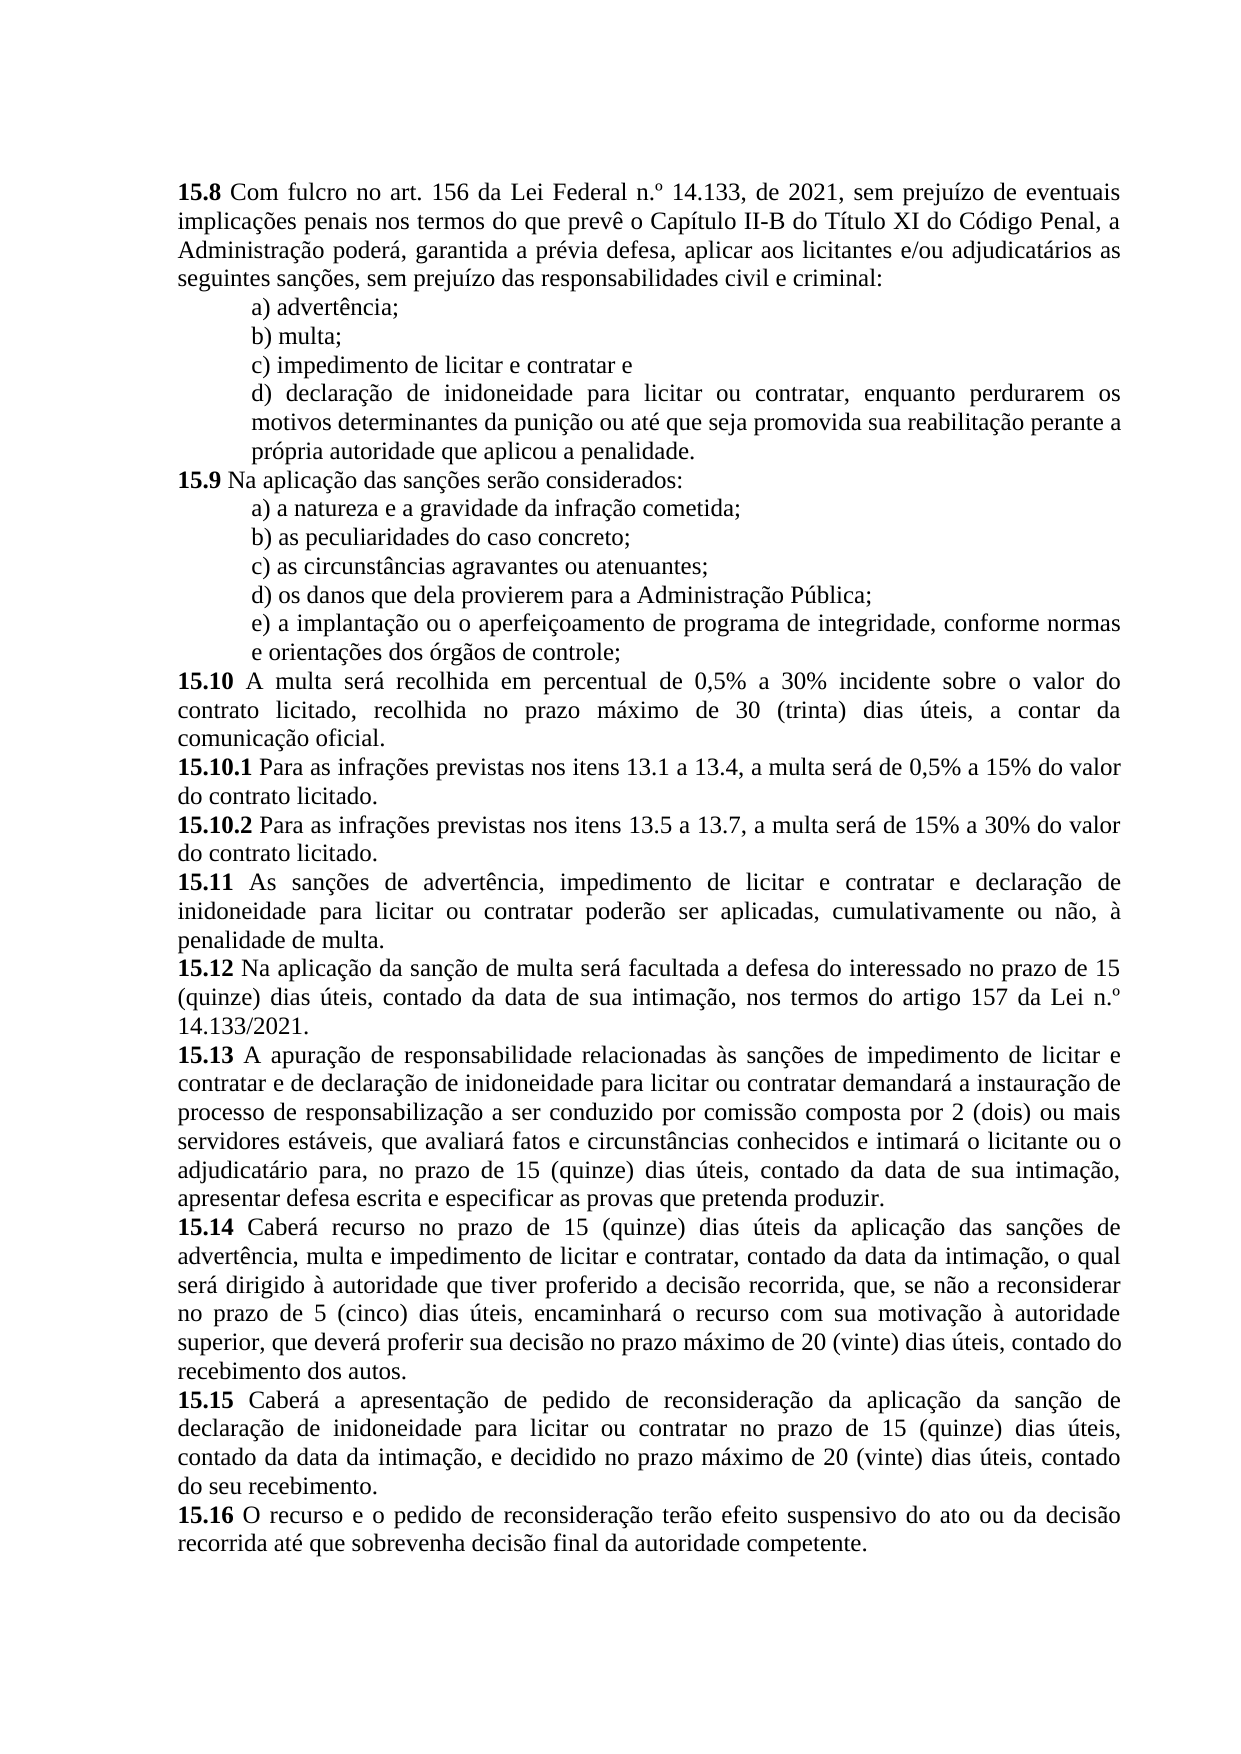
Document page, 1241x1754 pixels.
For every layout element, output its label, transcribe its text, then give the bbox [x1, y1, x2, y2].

text a) a natureza e a gravidade da infração cometida; [251, 493, 1122, 522]
text c) as circunstâncias agravantes ou atenuantes; [251, 551, 1122, 580]
text 15.9 Na aplicação das sanções serão considerados: [177, 465, 1122, 493]
text c) impedimento de licitar e contratar e [251, 350, 1122, 378]
text 15.13 A apuração de responsabilidade relacionadas às sanções de impedimento de licitar e contratar e de declaração de inidoneidade para licitar ou contratar demandará a instauração de processo de responsabilização a ser conduzido por comissão composta por 2 (dois) ou mais servidores estáveis, que avaliará fatos e circunstâncias conhecidos e intimará o licitante ou o adjudicatário para, no prazo de 15 (quinze) dias úteis, contado da data de sua intimação, apresentar defesa escrita e especificar as provas que pretenda produzir. [177, 1040, 1122, 1212]
text 15.16 O recurso e o pedido de reconsideração terão efeito suspensivo do ato ou da decisão recorrida até que sobrevenha decisão final da autoridade competente. [177, 1500, 1122, 1557]
text b) as peculiaridades do caso concreto; [251, 522, 1122, 551]
text 15.10.1 Para as infrações previstas nos itens 13.1 a 13.4, a multa será de 0,5% a 15% do valor do contrato licitado. [177, 752, 1122, 810]
text 15.8 Com fulcro no art. 156 da Lei Federal n.º 14.133, de 2021, sem prejuízo de eventuais implicações penais nos termos do que prevê o Capítulo II-B do Título XI do Código Penal, a Administração poderá, garantida a prévia defesa, aplicar aos licitantes e/ou adjudicatários as seguintes sanções, sem prejuízo das responsabilidades civil e criminal: [177, 177, 1122, 292]
text 15.15 Caberá a apresentação de pedido de reconsideração da aplicação da sanção de declaração de inidoneidade para licitar ou contratar no prazo de 15 (quinze) dias úteis, contado da data da intimação, e decidido no prazo máximo de 20 (vinte) dias úteis, contado do seu recebimento. [177, 1385, 1122, 1500]
text d) declaração de inidoneidade para licitar ou contratar, enquanto perdurarem os motivos determinantes da punição ou até que seja promovida sua reabilitação perante a própria autoridade que aplicou a penalidade. [251, 378, 1122, 465]
text 15.11 As sanções de advertência, impedimento de licitar e contratar e declaração de inidoneidade para licitar ou contratar poderão ser aplicadas, cumulativamente ou não, à penalidade de multa. [177, 867, 1122, 953]
text 15.14 Caberá recurso no prazo de 15 (quinze) dias úteis da aplicação das sanções de advertência, multa e impedimento de licitar e contratar, contado da data da intimação, o qual será dirigido à autoridade que tiver proferido a decisão recorrida, que, se não a reconsiderar no prazo de 5 (cinco) dias úteis, encaminhará o recurso com sua motivação à autoridade superior, que deverá proferir sua decisão no prazo máximo de 20 (vinte) dias úteis, contado do recebimento dos autos. [177, 1212, 1122, 1385]
text a) advertência; [251, 292, 1122, 321]
text d) os danos que dela provierem para a Administração Pública; [251, 580, 1122, 608]
text 15.10.2 Para as infrações previstas nos itens 13.5 a 13.7, a multa será de 15% a 30% do valor do contrato licitado. [177, 810, 1122, 867]
text e) a implantação ou o aperfeiçoamento de programa de integridade, conforme normas e orientações dos órgãos de controle; [251, 608, 1122, 666]
text 15.12 Na aplicação da sanção de multa será facultada a defesa do interessado no prazo de 15 (quinze) dias úteis, contado da data de sua intimação, nos termos do artigo 157 da Lei n.º 14.133/2021. [177, 953, 1122, 1040]
text b) multa; [251, 321, 1122, 350]
text 15.10 A multa será recolhida em percentual de 0,5% a 30% incidente sobre o valor do contrato licitado, recolhida no prazo máximo de 30 (trinta) dias úteis, a contar da comunicação oficial. [177, 666, 1122, 752]
